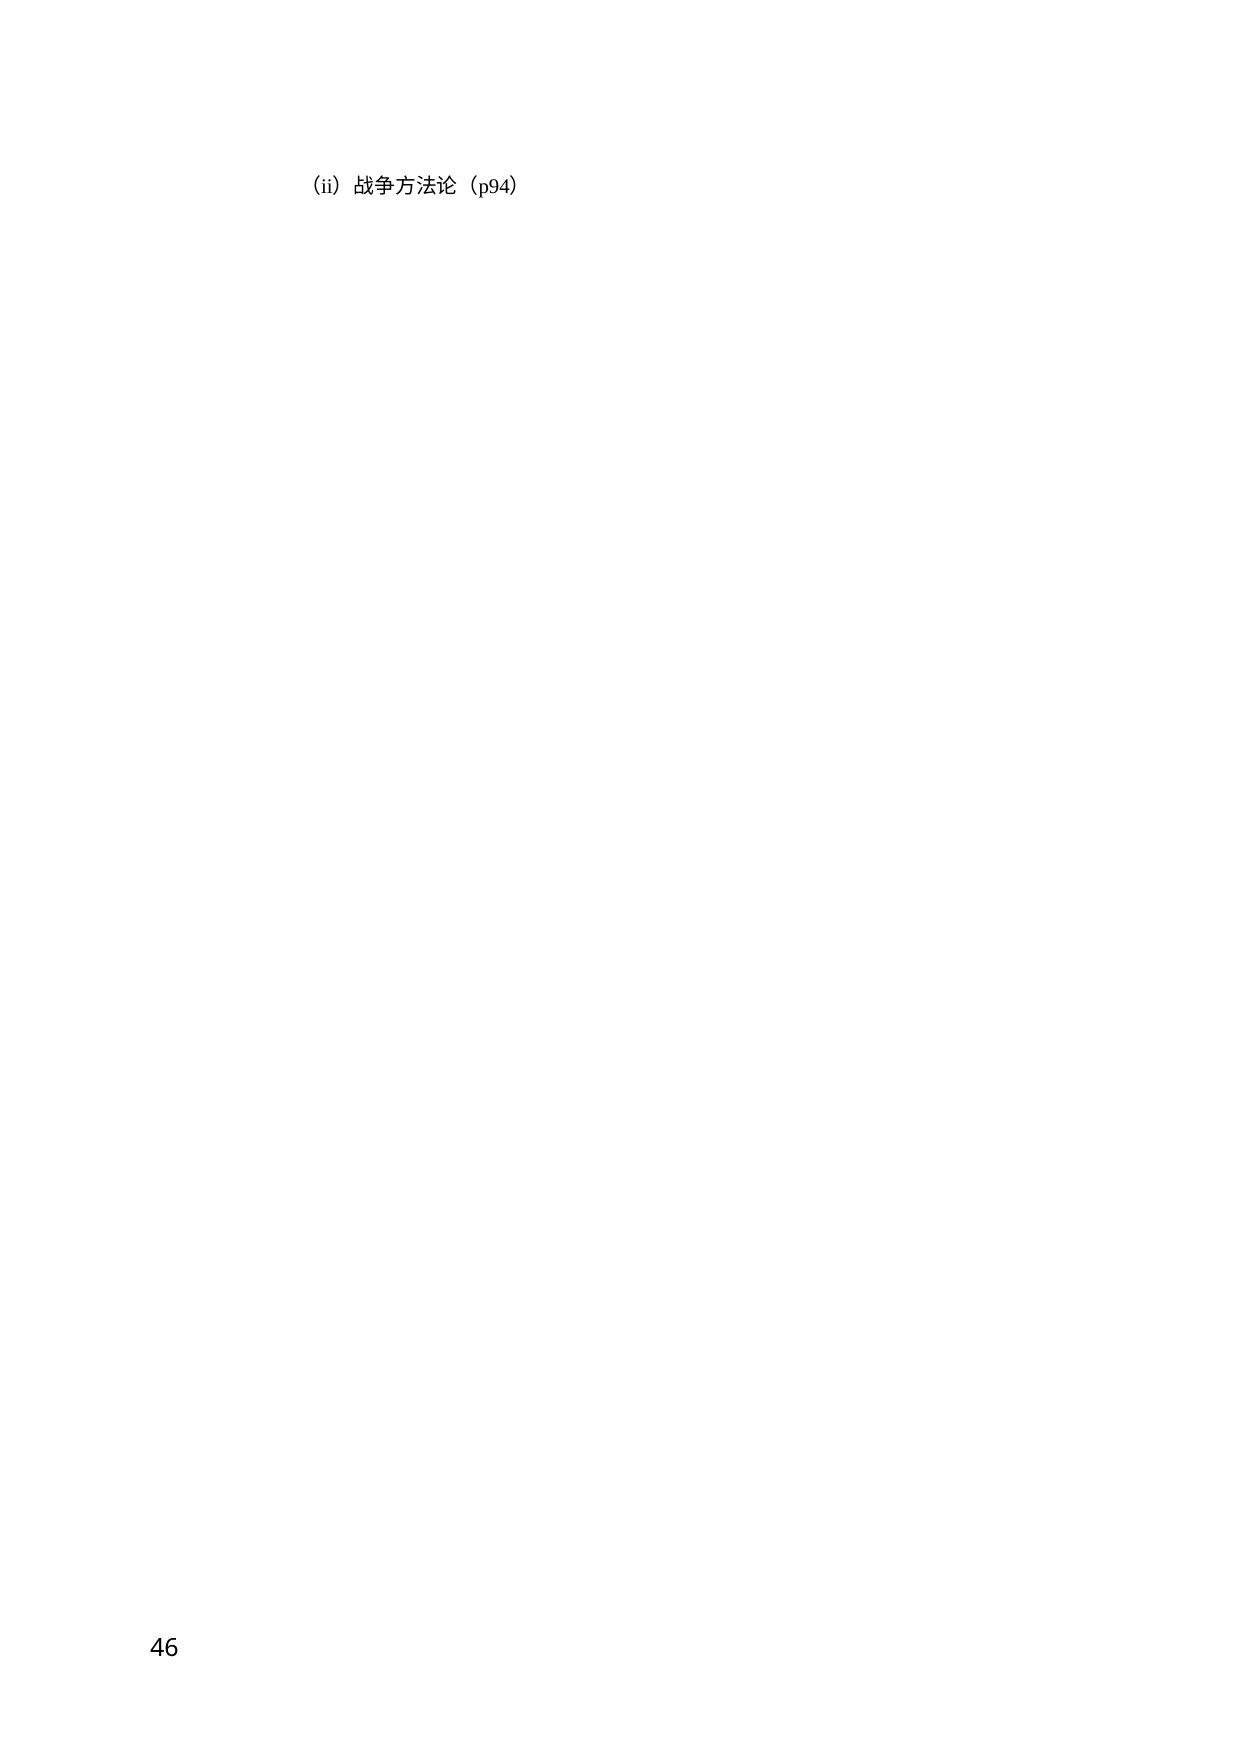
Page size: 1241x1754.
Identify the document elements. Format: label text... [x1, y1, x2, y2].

text （ii）战争方法论（p94） [150, 169, 1090, 199]
